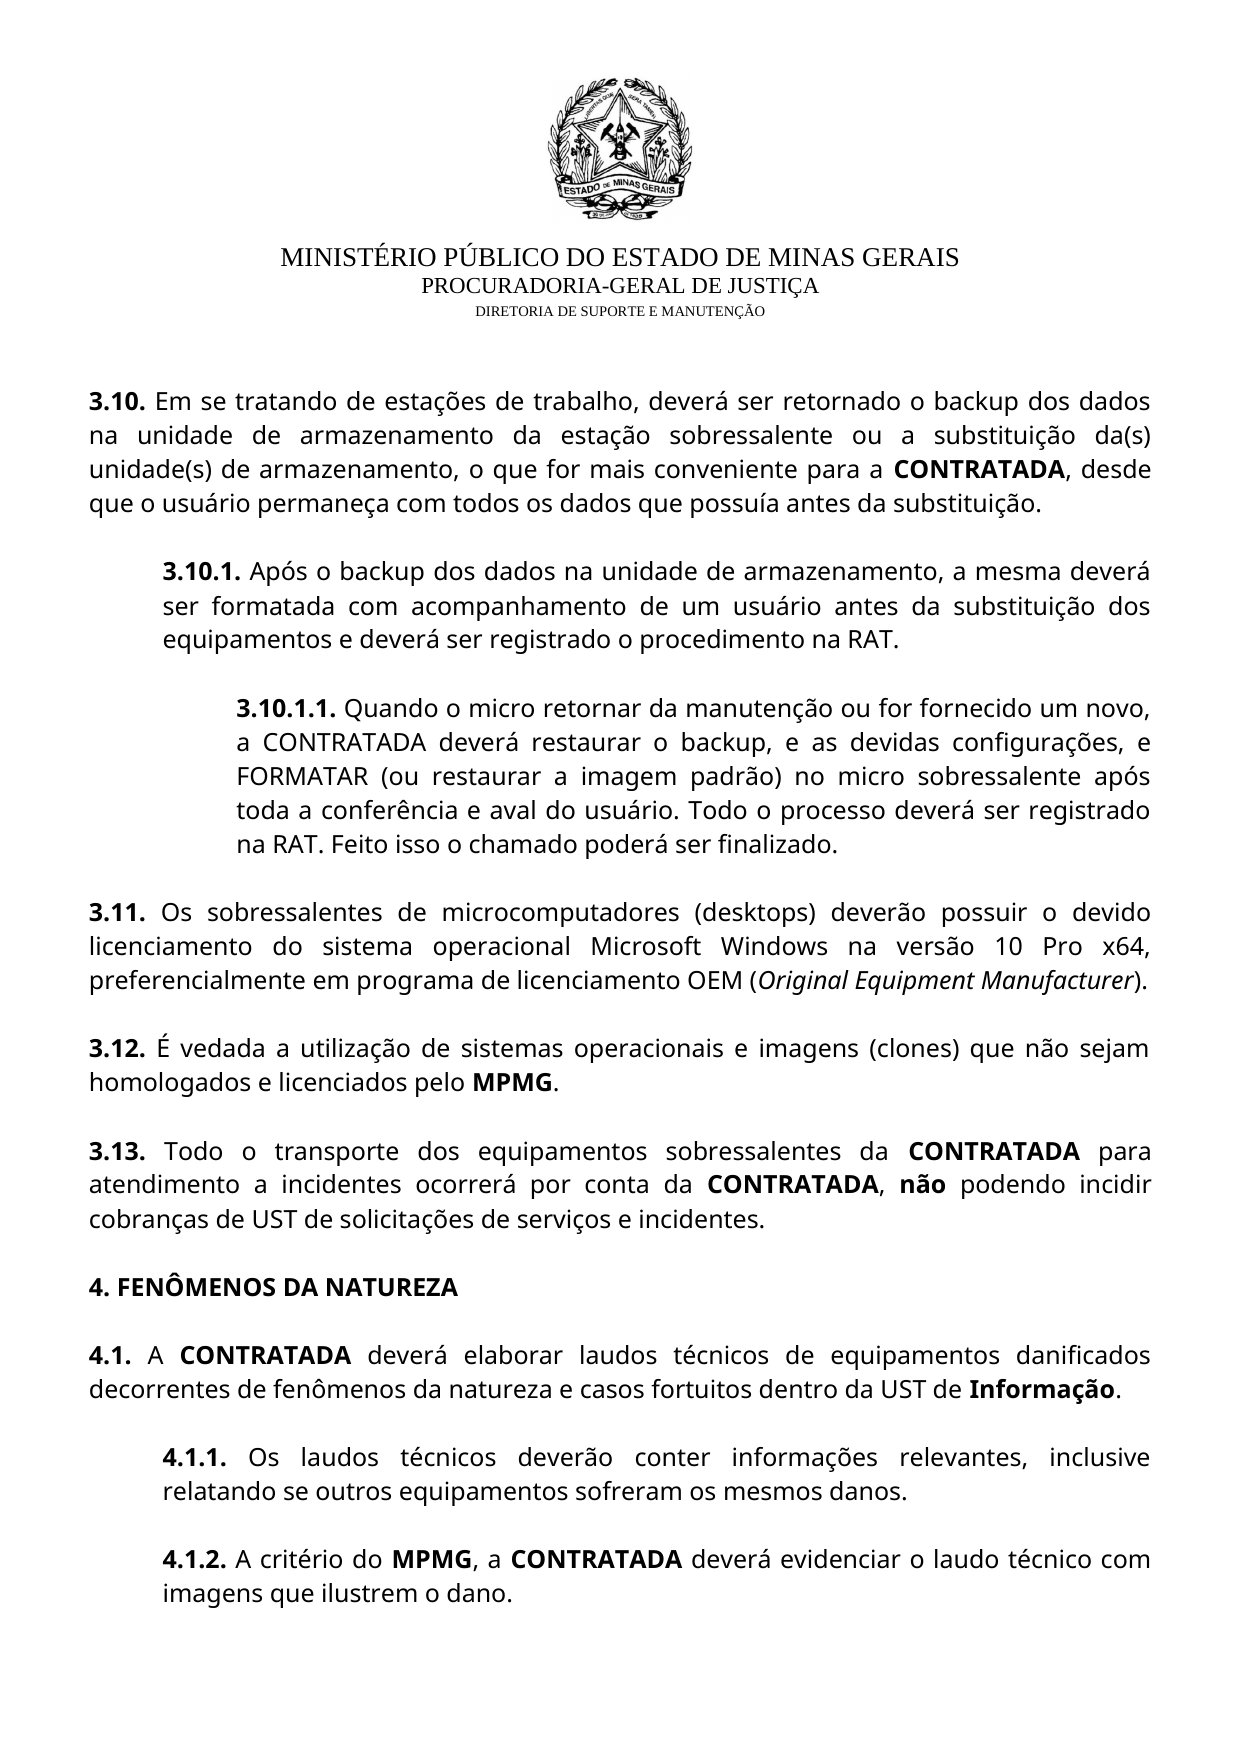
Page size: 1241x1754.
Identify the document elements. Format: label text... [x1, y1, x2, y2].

text 4.1.2. A critério do MPMG, a CONTRATADA deverá evidenciar o laudo técnico com imagens que ilustrem o dano. [162, 1542, 1152, 1610]
text 3.11. Os sobressalentes de microcomputadores (desktops) deverão possuir o devido licenciamento do sistema operacional Microsoft Windows na versão 10 Pro x64, preferencialmente em programa de licenciamento OEM (Original Equipment Manufacturer). [89, 895, 1152, 997]
text 3.12. É vedada a utilização de sistemas operacionais e imagens (clones) que não sejam homologados e licenciados pelo MPMG. [89, 1031, 1152, 1099]
picture [546, 73, 695, 223]
text 3.13. Todo o transporte dos equipamentos sobressalentes da CONTRATADA para atendimento a incidentes ocorrerá por conta da CONTRATADA, não podendo incidir cobranças de UST de solicitações de serviços e incidentes. [89, 1133, 1152, 1235]
text 4.1. A CONTRATADA deverá elaborar laudos técnicos de equipamentos danificados decorrentes de fenômenos da natureza e casos fortuitos dentro da UST de Informação. [89, 1337, 1152, 1406]
text 4. FENÔMENOS DA NATUREZA [89, 1269, 1152, 1303]
text 4.1.1. Os laudos técnicos deverão conter informações relevantes, inclusive relatando se outros equipamentos sofreram os mesmos danos. [162, 1440, 1152, 1508]
text 3.10. Em se tratando de estações de trabalho, deverá ser retornado o backup dos dados na unidade de armazenamento da estação sobressalente ou a substituição da(s) unidade(s) de armazenamento, o que for mais conveniente para a CONTRATADA, desde que o usuário permaneça com todos os dados que possuía antes da substituição. [89, 384, 1152, 520]
text 3.10.1. Após o backup dos dados na unidade de armazenamento, a mesma deverá ser formatada com acompanhamento de um usuário antes da substituição dos equipamentos e deverá ser registrado o procedimento na RAT. [162, 554, 1152, 656]
text 3.10.1.1. Quando o micro retornar da manutenção ou for fornecido um novo, a CONTRATADA deverá restaurar o backup, e as devidas configurações, e FORMATAR (ou restaurar a imagem padrão) no micro sobressalente após toda a conferência e aval do usuário. Todo o processo deverá ser registrado na RAT. Feito isso o chamado poderá ser finalizado. [236, 690, 1152, 861]
